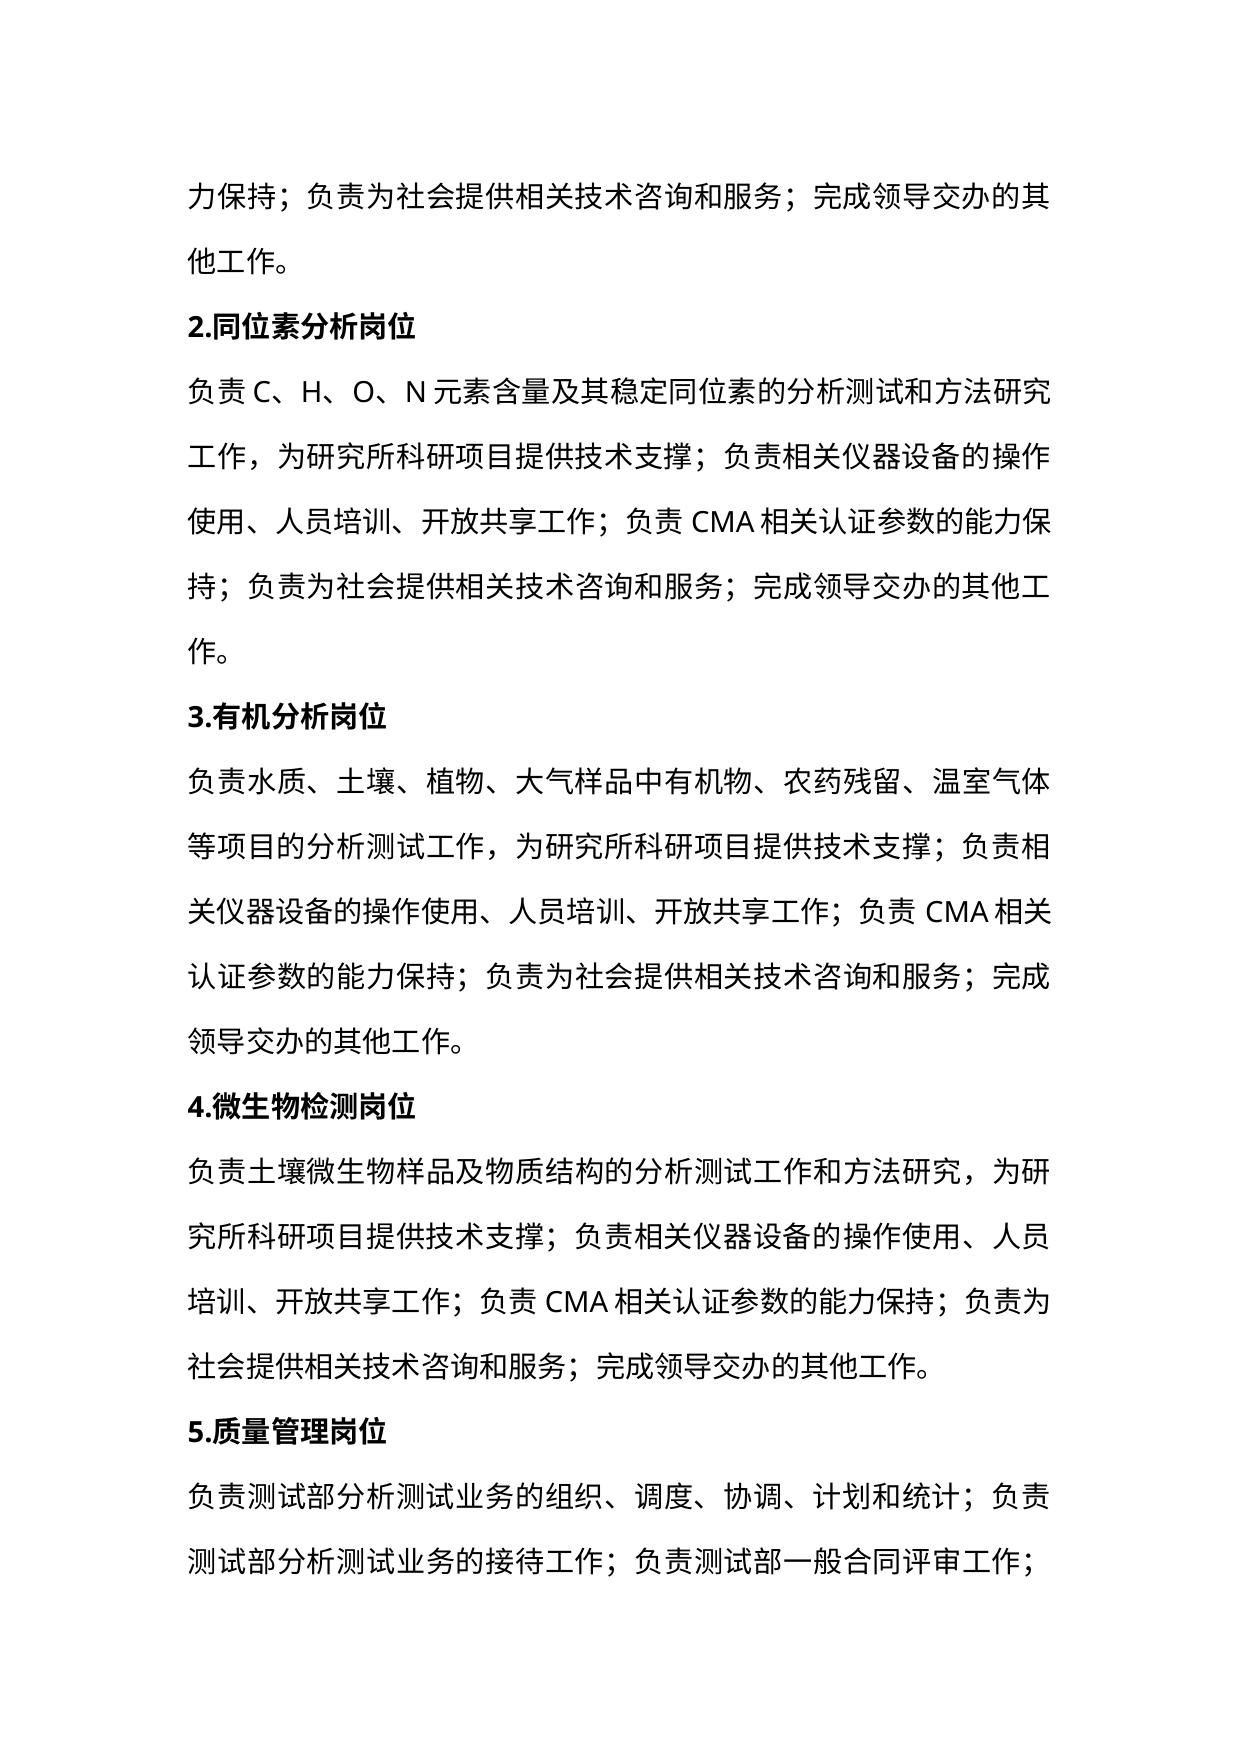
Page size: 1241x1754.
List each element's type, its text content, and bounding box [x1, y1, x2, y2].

text 3.有机分析岗位 [187, 682, 1053, 747]
text 5.质量管理岗位 [187, 1397, 1053, 1462]
text 2.同位素分析岗位 [187, 292, 1053, 357]
text 4.微生物检测岗位 [187, 1072, 1053, 1137]
text 负责C、H、O、N元素含量及其稳定同位素的分析测试和方法研究工作，为研究所科研项目提供技术支撑；负责相关仪器设备的操作使用、人员培训、开放共享工作；负责CMA相关认证参数的能力保持；负责为社会提供相关技术咨询和服务；完成领导交办的其他工作。 [187, 357, 1053, 682]
text 负责土壤微生物样品及物质结构的分析测试工作和方法研究，为研究所科研项目提供技术支撑；负责相关仪器设备的操作使用、人员培训、开放共享工作；负责CMA相关认证参数的能力保持；负责为社会提供相关技术咨询和服务；完成领导交办的其他工作。 [187, 1137, 1053, 1397]
text 负责水质、土壤、植物、大气样品中有机物、农药残留、温室气体等项目的分析测试工作，为研究所科研项目提供技术支撑；负责相关仪器设备的操作使用、人员培训、开放共享工作；负责CMA相关认证参数的能力保持；负责为社会提供相关技术咨询和服务；完成领导交办的其他工作。 [187, 747, 1053, 1072]
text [187, 1462, 1053, 1592]
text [187, 162, 1053, 292]
